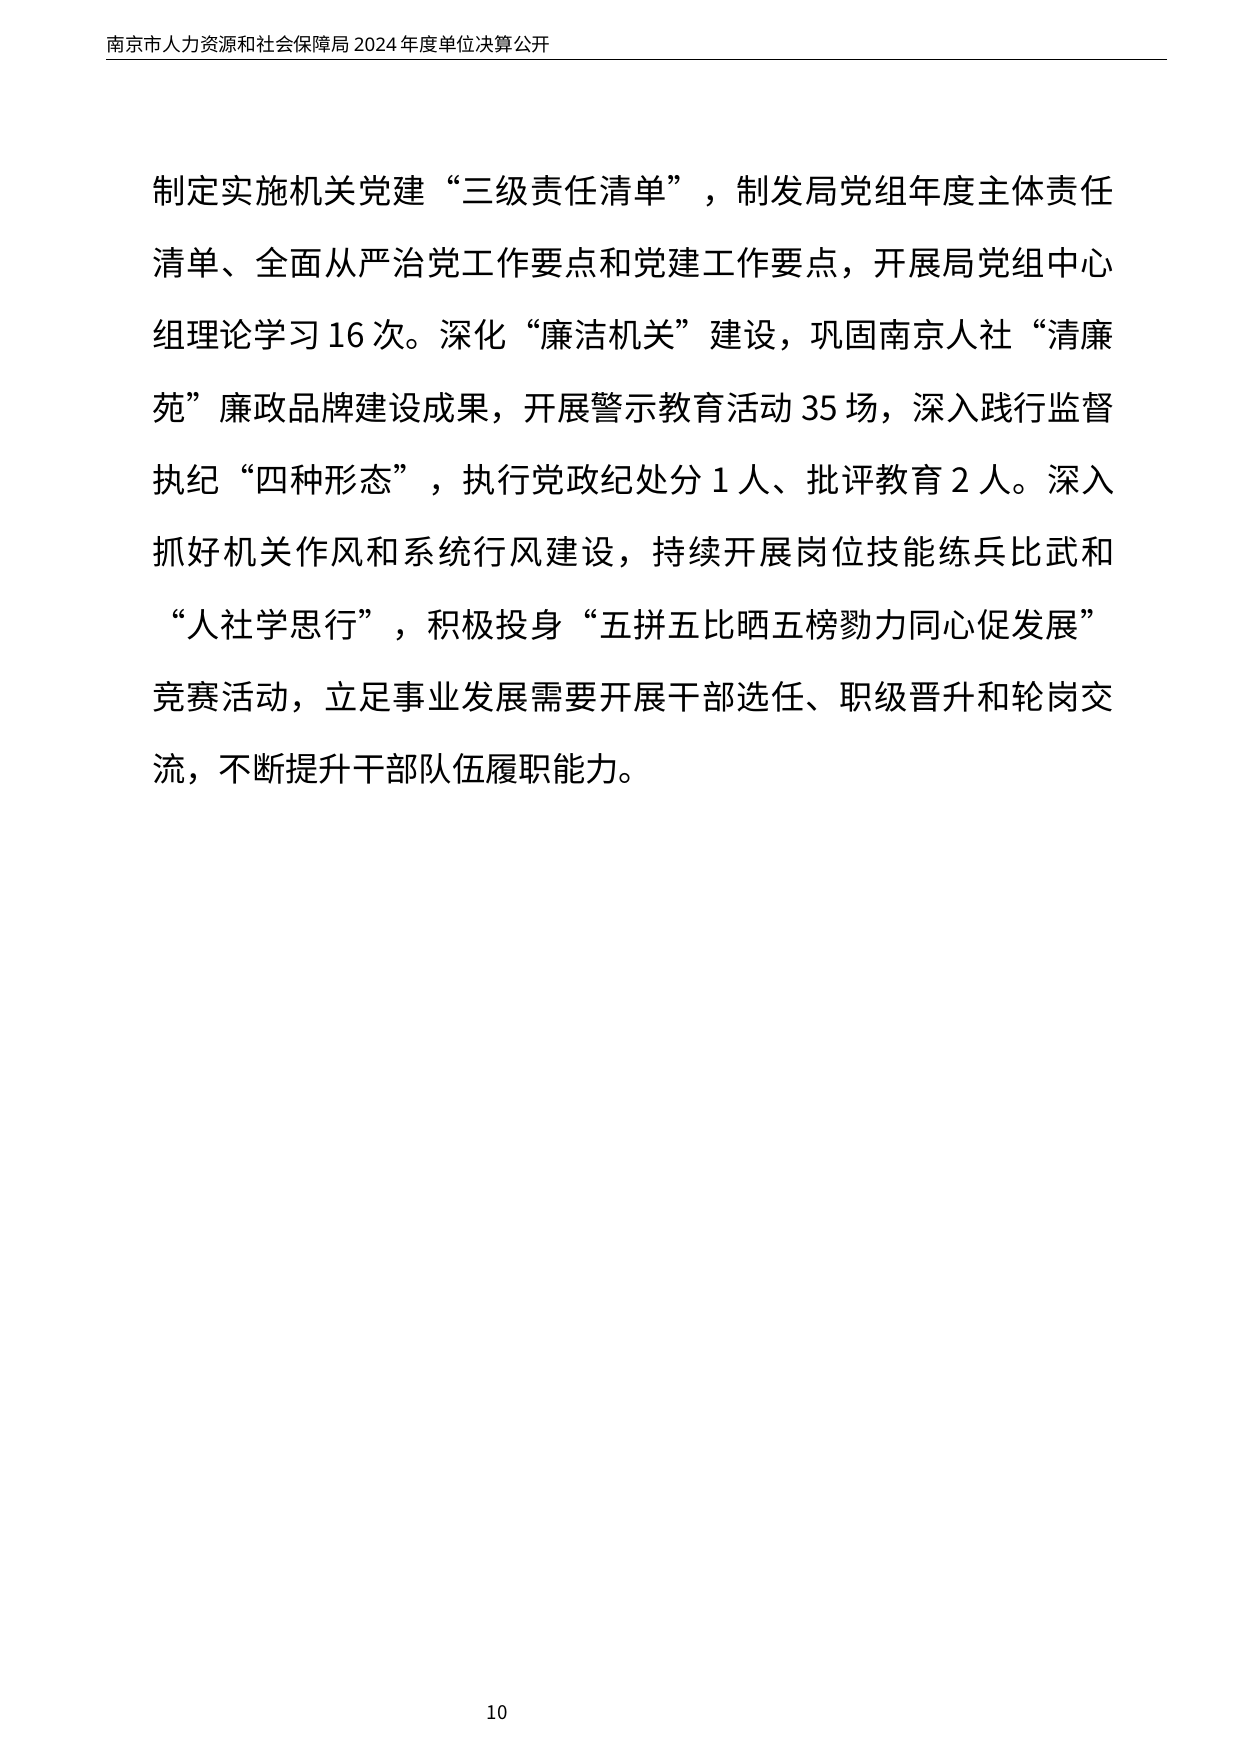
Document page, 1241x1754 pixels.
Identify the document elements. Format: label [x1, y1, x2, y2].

text [152, 164, 1115, 791]
